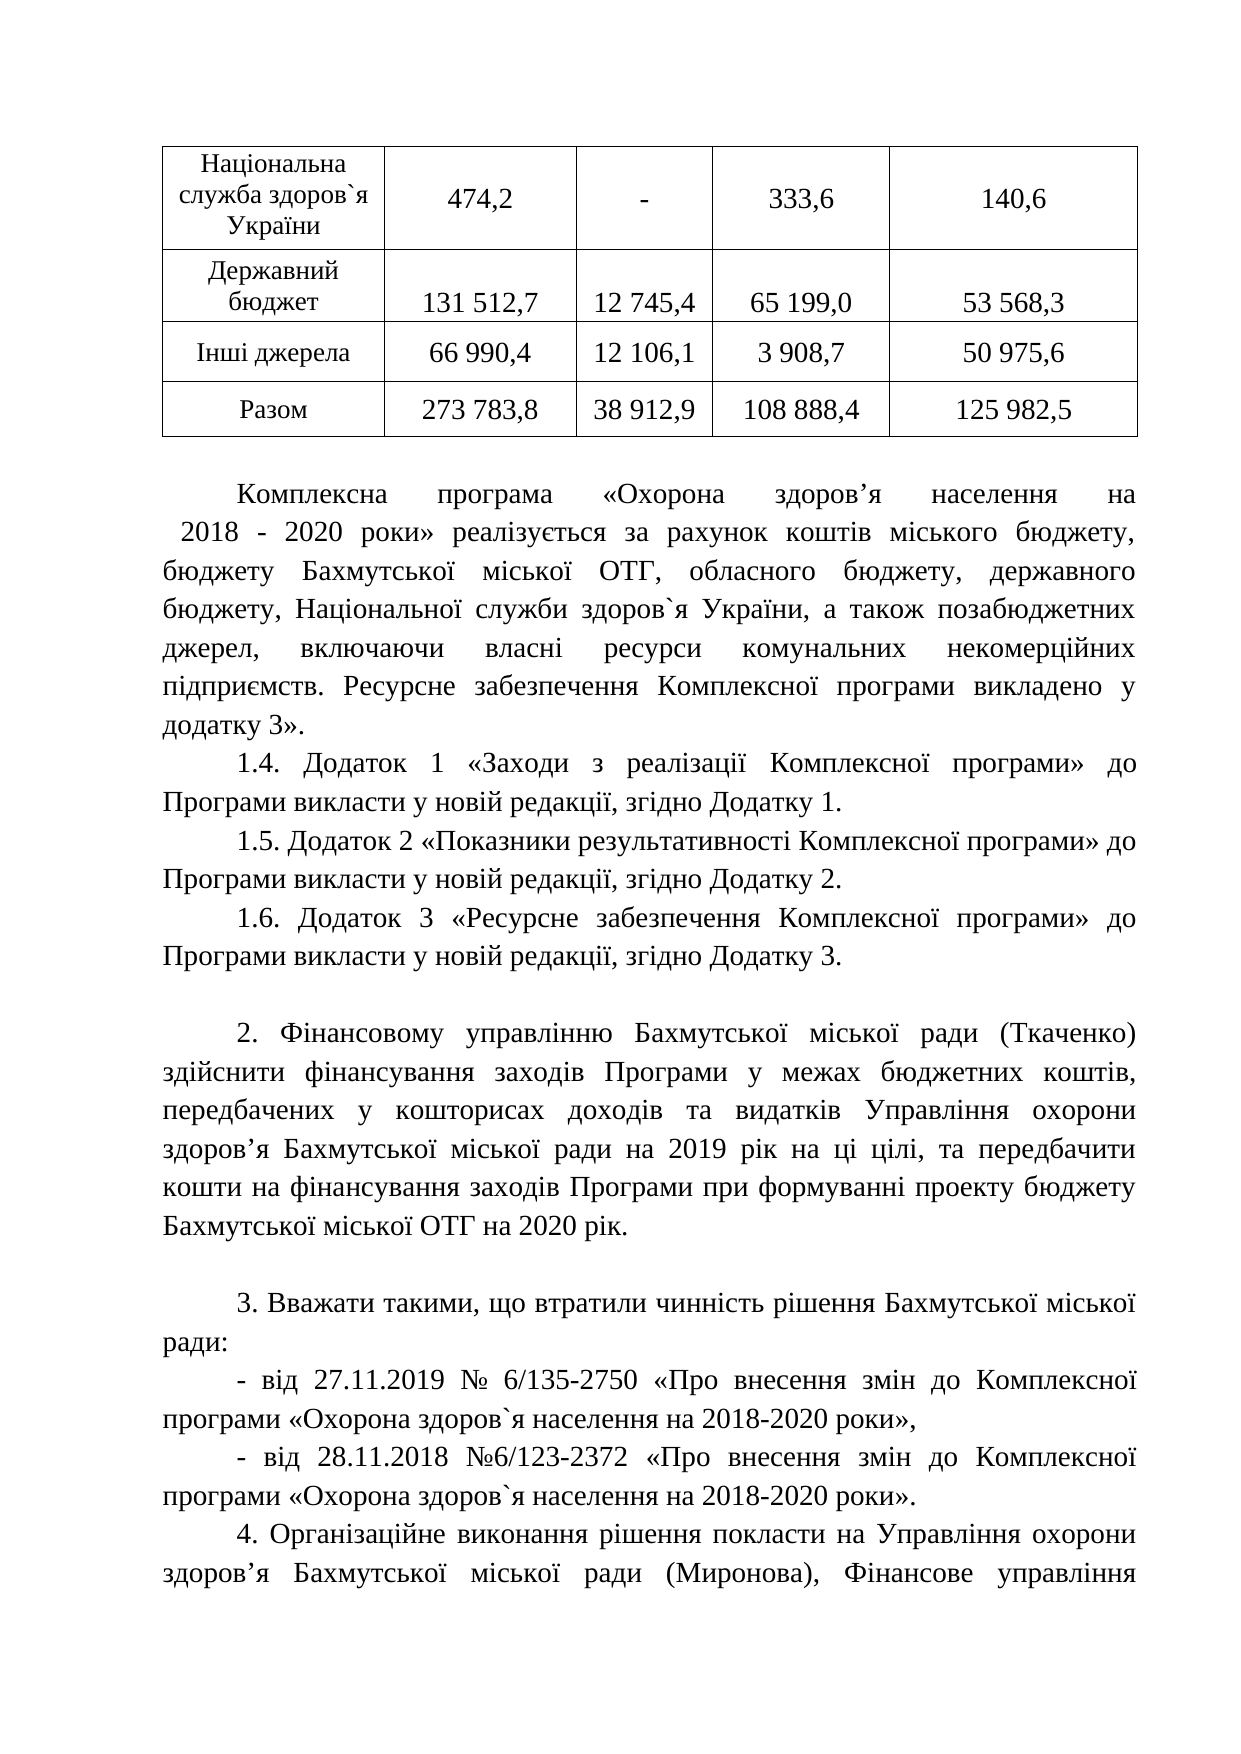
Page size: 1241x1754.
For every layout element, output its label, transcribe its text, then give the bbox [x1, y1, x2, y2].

table_cell 125 982,5 [890, 382, 1137, 436]
text 1.5. Додаток 2 «Показники результативності Комплексної програми» до Програми викласти у новій редакції, згідно Додатку 2. [162, 823, 1137, 895]
table_cell 53 568,3 [890, 250, 1137, 321]
text 1.6. Додаток 3 «Ресурсне забезпечення Комплексної програми» до Програми викласти у новій редакції, згідно Додатку 3. [162, 900, 1137, 972]
text Комплексна програма «Охорона здоров’я населення на 2018 - 2020 роки» реалізується за рахунок коштів міського бюджету, бюджету Бахмутської міської ОТГ, обласного бюджету, державного бюджету, Національної служби здоров`я України, а також позабюджетних джерел, включаючи власні ресурси комунальних некомерційних підприємств. Ресурсне забезпечення Комплексної програми викладено у додатку 3». [162, 476, 1136, 741]
table_cell 333,6 [713, 147, 889, 249]
text 2. Фінансовому управлінню Бахмутської міської ради (Ткаченко) здійснити фінансування заходів Програми у межах бюджетних коштів, передбачених у кошторисах доходів та видатків Управління охорони здоров’я Бахмутської міської ради на 2019 рік на ці цілі, та передбачити кошти на фінансування заходів Програми при формуванні проекту бюджету Бахмутської міської ОТГ на 2020 рік. [162, 1015, 1137, 1242]
table_cell 66 990,4 [385, 322, 576, 381]
table_cell 131 512,7 [385, 250, 576, 321]
table_cell 273 783,8 [385, 382, 576, 436]
table_cell 65 199,0 [713, 250, 889, 321]
text 3. Вважати такими, що втратили чинність рішення Бахмутської міської ради: [162, 1285, 1137, 1357]
table_cell Разом [163, 382, 384, 436]
table_cell 140,6 [890, 147, 1137, 249]
table_cell 108 888,4 [713, 382, 889, 436]
table_cell 474,2 [385, 147, 576, 249]
table_cell - [577, 147, 712, 249]
table_cell 38 912,9 [577, 382, 712, 436]
table_cell Інші джерела [163, 322, 384, 381]
table_cell Національна служба здоров`я України [163, 147, 384, 249]
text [162, 1516, 1137, 1588]
table_cell 12 745,4 [577, 250, 712, 321]
table_cell 3 908,7 [713, 322, 889, 381]
text 1.4. Додаток 1 «Заходи з реалізації Комплексної програми» до Програми викласти у новій редакції, згідно Додатку 1. [162, 746, 1137, 818]
text - від 27.11.2019 № 6/135-2750 «Про внесення змін до Комплексної програми «Охорона здоров`я населення на 2018-2020 роки», [162, 1362, 1137, 1434]
table_cell 50 975,6 [890, 322, 1137, 381]
text - від 28.11.2018 №6/123-2372 «Про внесення змін до Комплексної програми «Охорона здоров`я населення на 2018-2020 роки». [162, 1439, 1137, 1511]
table_cell 12 106,1 [577, 322, 712, 381]
table_cell Державний бюджет [163, 250, 384, 321]
